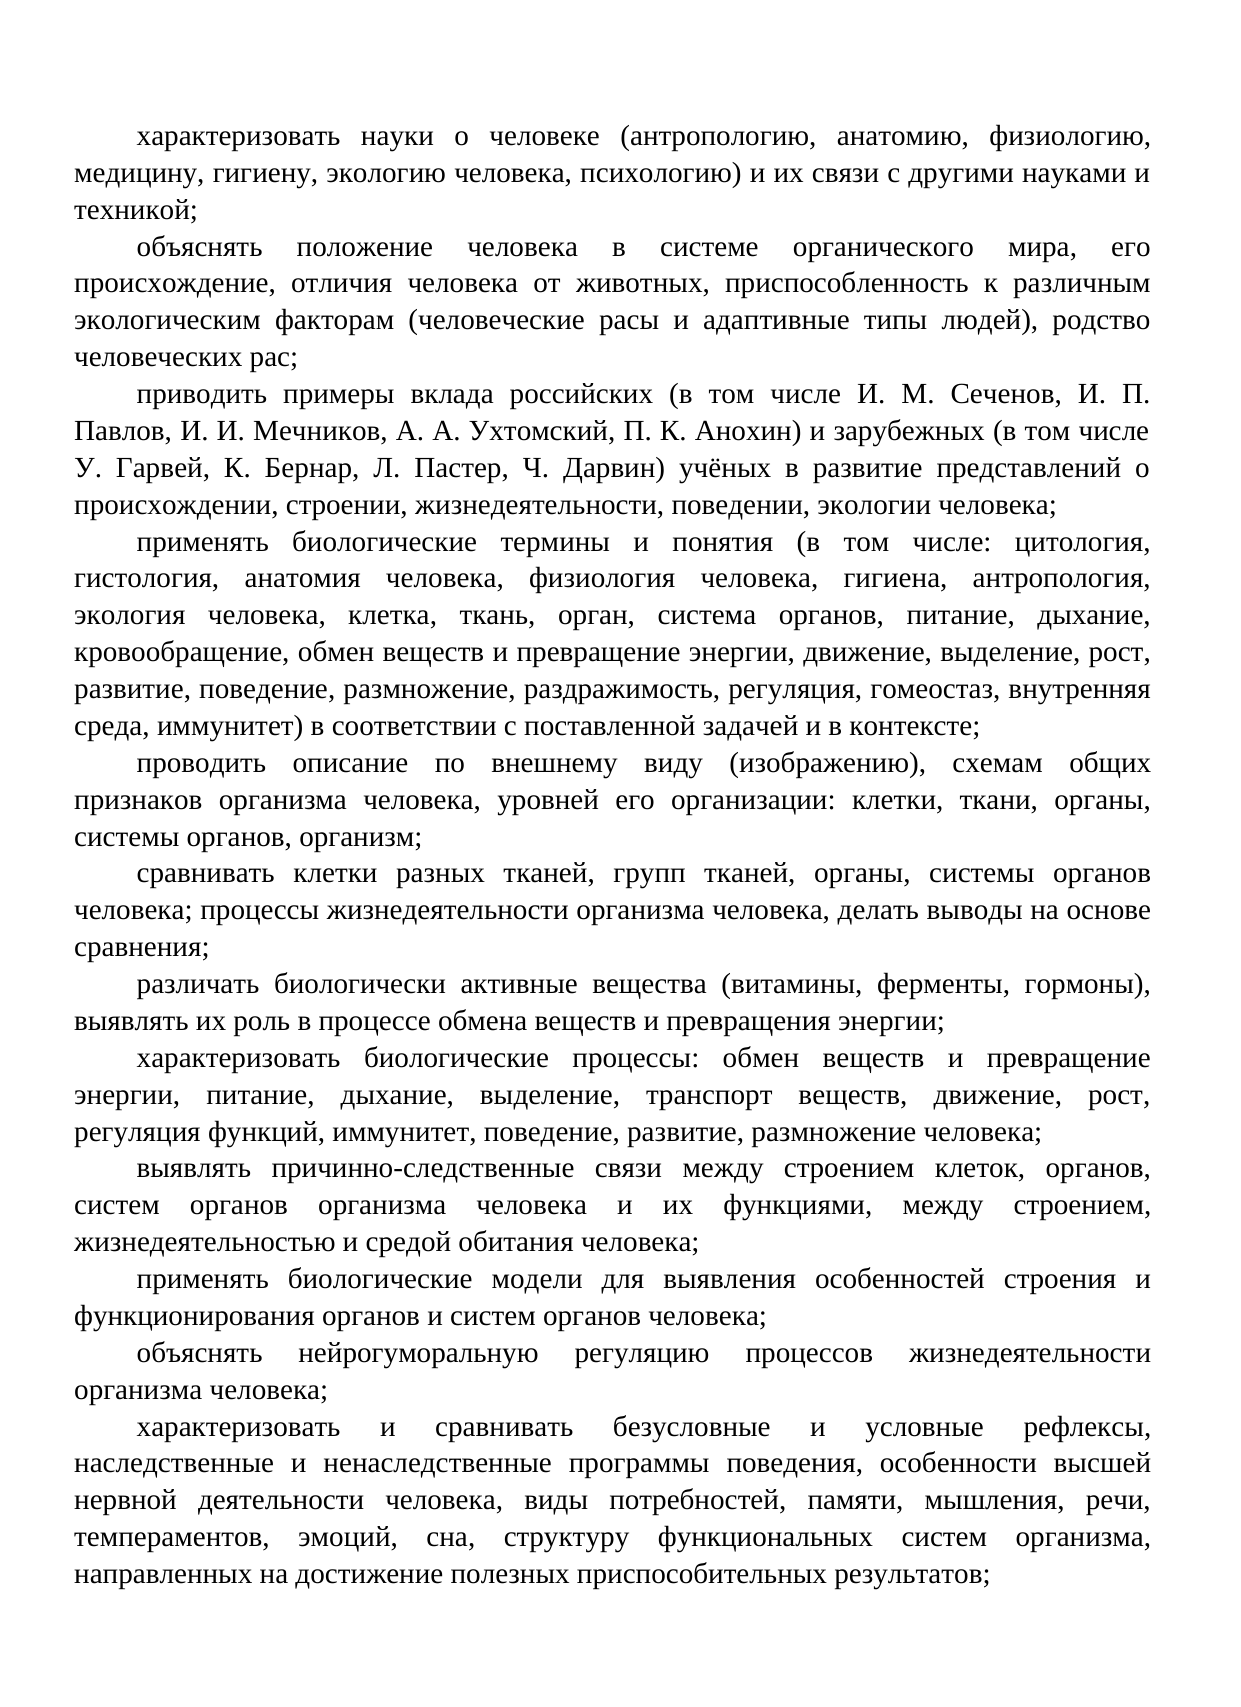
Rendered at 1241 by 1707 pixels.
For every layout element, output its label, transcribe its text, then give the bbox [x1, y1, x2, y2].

text сравнивать клетки разных тканей, групп тканей, органы, системы органов человека; процессы жизнедеятельности организма человека, делать выводы на основе сравнения; [74, 856, 1152, 963]
text применять биологические термины и понятия (в том числе: цитология, гистология, анатомия человека, физиология человека, гигиена, антропология, экология человека, клетка, ткань, орган, система органов, питание, дыхание, кровообращение, обмен веществ и превращение энергии, движение, выделение, рост, развитие, поведение, размножение, раздражимость, регуляция, гомеостаз, внутренняя среда, иммунитет) в соответствии с поставленной задачей и в контексте; [74, 524, 1152, 742]
text характеризовать науки о человеке (антропологию, анатомию, физиологию, медицину, гигиену, экологию человека, психологию) и их связи с другими науками и техникой; [74, 118, 1152, 225]
text объяснять положение человека в системе органического мира, его происхождение, отличия человека от животных, приспособленность к различным экологическим факторам (человеческие расы и адаптивные типы людей), родство человеческих рас; [74, 229, 1152, 373]
text выявлять причинно-следственные связи между строением клеток, органов, систем органов организма человека и их функциями, между строением, жизнедеятельностью и средой обитания человека; [74, 1151, 1152, 1258]
text проводить описание по внешнему виду (изображению), схемам общих признаков организма человека, уровней его организации: клетки, ткани, органы, системы органов, организм; [74, 745, 1152, 852]
text приводить примеры вклада российских (в том числе И. М. Сеченов, И. П. Павлов, И. И. Мечников, А. А. Ухтомский, П. К. Анохин) и зарубежных (в том числе У. Гарвей, К. Бернар, Л. Пастер, Ч. Дарвин) учёных в развитие представлений о происхождении, строении, жизнедеятельности, поведении, экологии человека; [74, 376, 1152, 520]
text характеризовать биологические процессы: обмен веществ и превращение энергии, питание, дыхание, выделение, транспорт веществ, движение, рост, регуляция функций, иммунитет, поведение, развитие, размножение человека; [74, 1040, 1152, 1147]
text объяснять нейрогуморальную регуляцию процессов жизнедеятельности организма человека; [74, 1335, 1152, 1405]
text применять биологические модели для выявления особенностей строения и функционирования органов и систем органов человека; [74, 1261, 1152, 1332]
text характеризовать и сравнивать безусловные и условные рефлексы, наследственные и ненаследственные программы поведения, особенности высшей нервной деятельности человека, виды потребностей, памяти, мышления, речи, темпераментов, эмоций, сна, структуру функциональных систем организма, направленных на достижение полезных приспособительных результатов; [74, 1409, 1152, 1590]
text различать биологически активные вещества (витамины, ферменты, гормоны), выявлять их роль в процессе обмена веществ и превращения энергии; [74, 966, 1152, 1037]
